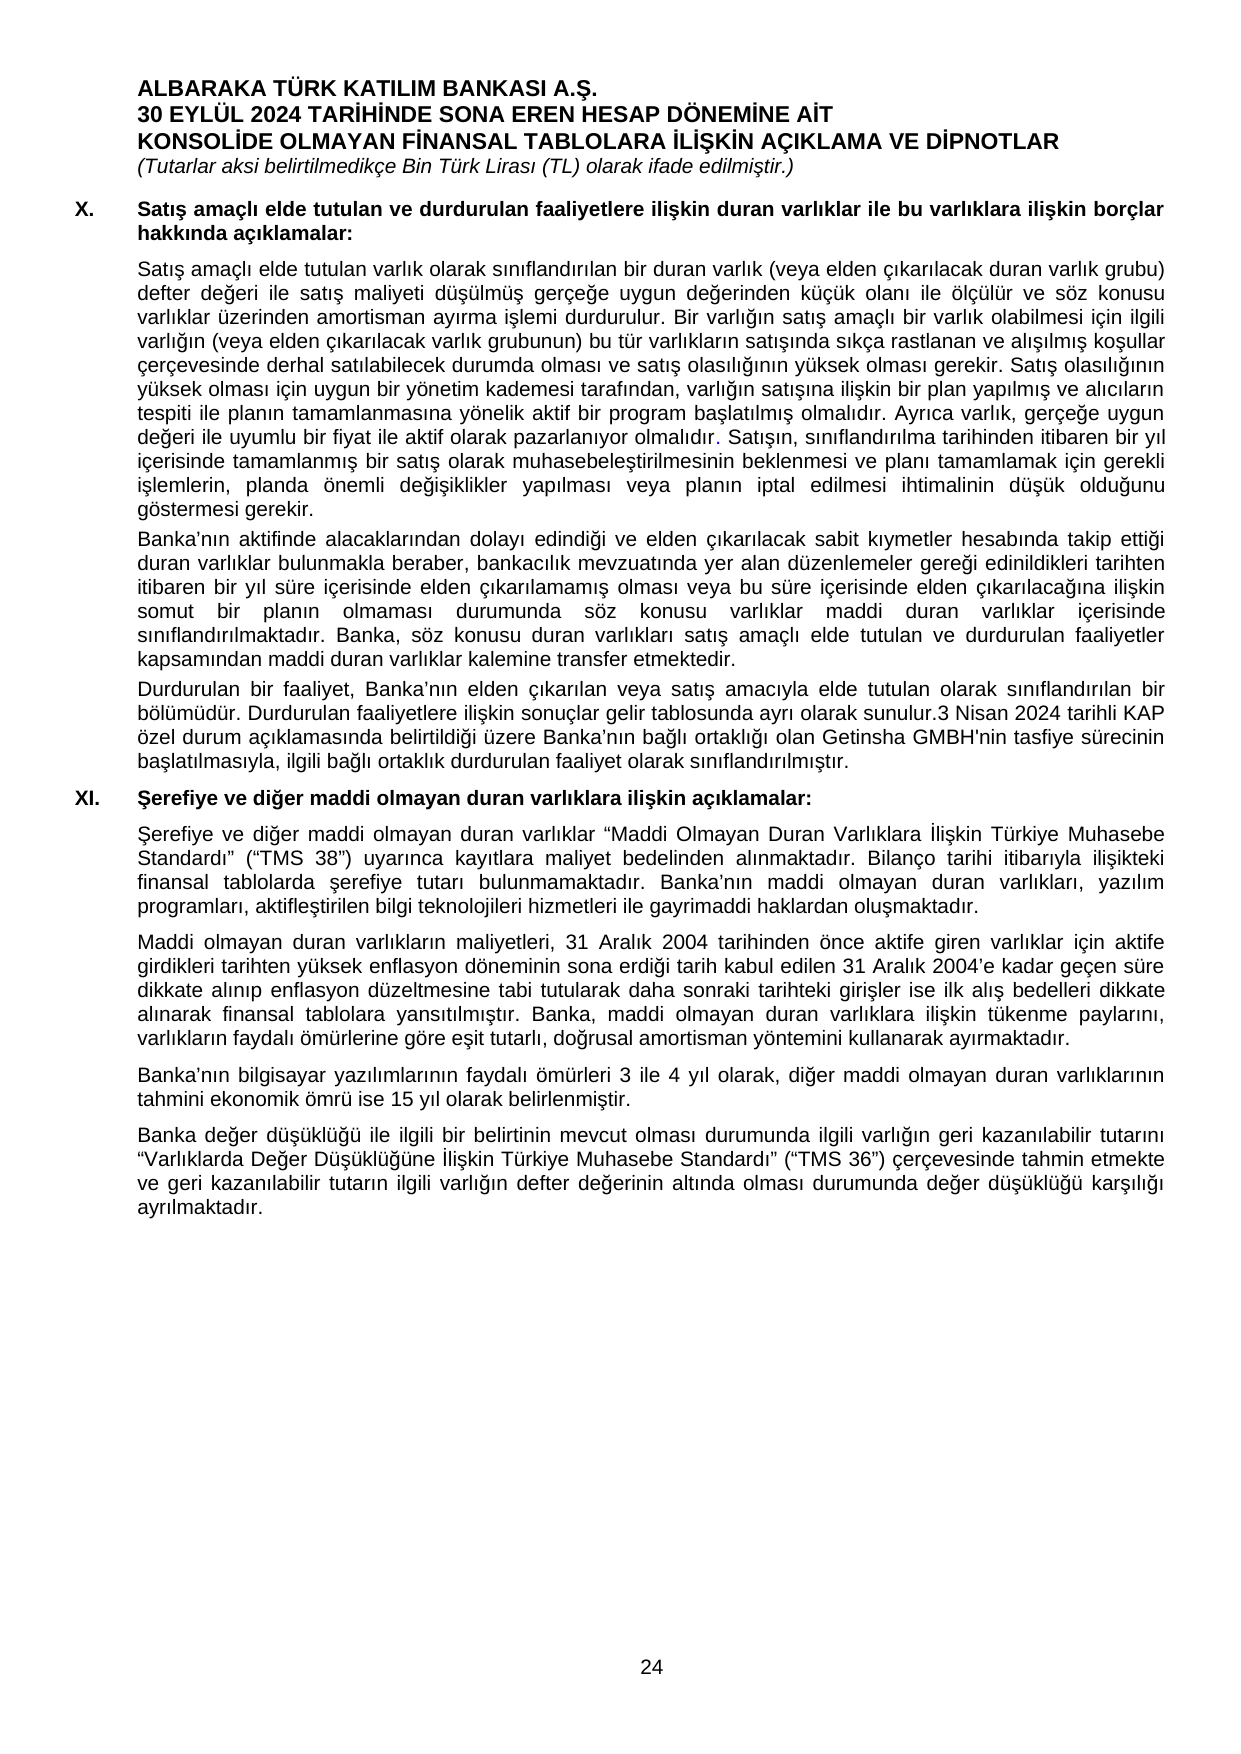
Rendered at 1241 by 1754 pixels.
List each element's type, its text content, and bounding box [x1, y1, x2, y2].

text Banka’nın bilgisayar yazılımlarının faydalı ömürleri 3 ile 4 yıl olarak, diğer maddi olmayan duran varlıklarının tahmini ekonomik ömrü ise 15 yıl olarak belirlenmiştir. [137, 1062, 1166, 1110]
text Satış amaçlı elde tutulan varlık olarak sınıflandırılan bir duran varlık (veya elden çıkarılacak duran varlık grubu) defter değeri ile satış maliyeti düşülmüş gerçeğe uygun değerinden küçük olanı ile ölçülür ve söz konusu varlıklar üzerinden amortisman ayırma işlemi durdurulur. Bir varlığın satış amaçlı bir varlık olabilmesi için ilgili varlığın (veya elden çıkarılacak varlık grubunun) bu tür varlıkların satışında sıkça rastlanan ve alışılmış koşullar çerçevesinde derhal satılabilecek durumda olması ve satış olasılığının yüksek olması gerekir. Satış olasılığının yüksek olması için uygun bir yönetim kademesi tarafından, varlığın satışına ilişkin bir plan yapılmış ve alıcıların tespiti ile planın tamamlanmasına yönelik aktif bir program başlatılmış olmalıdır. Ayrıca varlık, gerçeğe uygun değeri ile uyumlu bir fiyat ile aktif olarak pazarlanıyor olmalıdır. Satışın, sınıflandırılma tarihinden itibaren bir yıl içerisinde tamamlanmış bir satış olarak muhasebeleştirilmesinin beklenmesi ve planı tamamlamak için gerekli işlemlerin, planda önemli değişiklikler yapılması veya planın iptal edilmesi ihtimalinin düşük olduğunu göstermesi gerekir. [137, 257, 1166, 521]
text Şerefiye ve diğer maddi olmayan duran varlıklar “Maddi Olmayan Duran Varlıklara İlişkin Türkiye Muhasebe Standardı” (“TMS 38”) uyarınca kayıtlara maliyet bedelinden alınmaktadır. Bilanço tarihi itibarıyla ilişikteki finansal tablolarda şerefiye tutarı bulunmamaktadır. Banka’nın maddi olmayan duran varlıkları, yazılım programları, aktifleştirilen bilgi teknolojileri hizmetleri ile gayrimaddi haklardan oluşmaktadır. [137, 822, 1166, 918]
text X. Satış amaçlı elde tutulan ve durdurulan faaliyetlere ilişkin duran varlıklar ile bu varlıklara ilişkin borçlar hakkında açıklamalar: [74, 197, 1166, 245]
text Banka değer düşüklüğü ile ilgili bir belirtinin mevcut olması durumunda ilgili varlığın geri kazanılabilir tutarını “Varlıklarda Değer Düşüklüğüne İlişkin Türkiye Muhasebe Standardı” (“TMS 36”) çerçevesinde tahmin etmekte ve geri kazanılabilir tutarın ilgili varlığın defter değerinin altında olması durumunda değer düşüklüğü karşılığı ayrılmaktadır. [137, 1123, 1166, 1219]
text Durdurulan bir faaliyet, Banka’nın elden çıkarılan veya satış amacıyla elde tutulan olarak sınıflandırılan bir bölümüdür. Durdurulan faaliyetlere ilişkin sonuçlar gelir tablosunda ayrı olarak sunulur.3 Nisan 2024 tarihli KAP özel durum açıklamasında belirtildiği üzere Banka’nın bağlı ortaklığı olan Getinsha GMBH'nin tasfiye sürecinin başlatılmasıyla, ilgili bağlı ortaklık durdurulan faaliyet olarak sınıflandırılmıştır. [137, 677, 1166, 773]
text XI. Şerefiye ve diğer maddi olmayan duran varlıklara ilişkin açıklamalar: [74, 785, 1166, 809]
text Maddi olmayan duran varlıkların maliyetleri, 31 Aralık 2004 tarihinden önce aktife giren varlıklar için aktife girdikleri tarihten yüksek enflasyon döneminin sona erdiği tarih kabul edilen 31 Aralık 2004’e kadar geçen süre dikkate alınıp enflasyon düzeltmesine tabi tutularak daha sonraki tarihteki girişler ise ilk alış bedelleri dikkate alınarak finansal tablolara yansıtılmıştır. Banka, maddi olmayan duran varlıklara ilişkin tükenme paylarını, varlıkların faydalı ömürlerine göre eşit tutarlı, doğrusal amortisman yöntemini kullanarak ayırmaktadır. [137, 930, 1166, 1050]
text Banka’nın aktifinde alacaklarından dolayı edindiği ve elden çıkarılacak sabit kıymetler hesabında takip ettiği duran varlıklar bulunmakla beraber, bankacılık mevzuatında yer alan düzenlemeler gereği edinildikleri tarihten itibaren bir yıl süre içerisinde elden çıkarılamamış olması veya bu süre içerisinde elden çıkarılacağına ilişkin somut bir planın olmaması durumunda söz konusu varlıklar maddi duran varlıklar içerisinde sınıflandırılmaktadır. Banka, söz konusu duran varlıkları satış amaçlı elde tutulan ve durdurulan faaliyetler kapsamından maddi duran varlıklar kalemine transfer etmektedir. [137, 527, 1166, 671]
